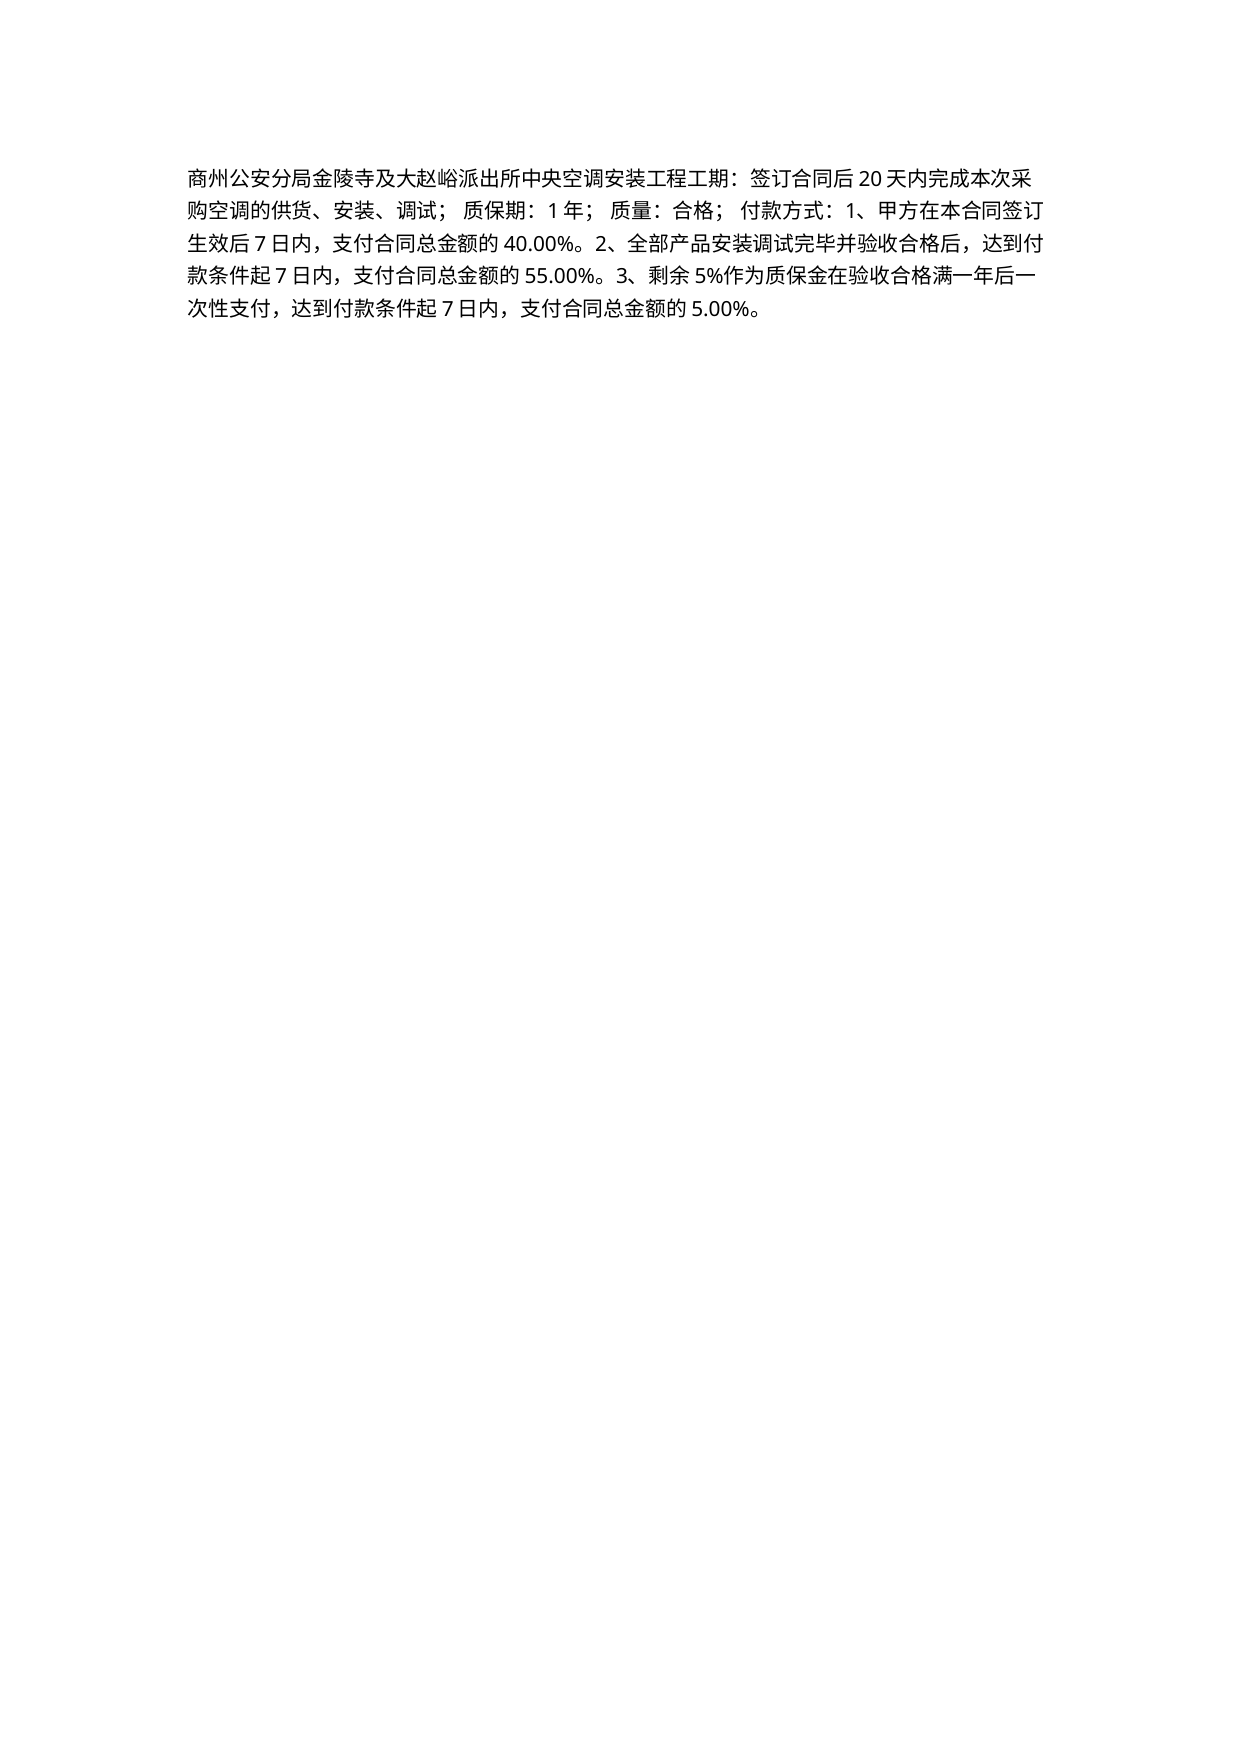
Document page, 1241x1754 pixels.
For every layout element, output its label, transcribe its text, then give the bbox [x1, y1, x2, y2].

text 商州公安分局金陵寺及大赵峪派出所中央空调安装工程工期：签订合同后20天内完成本次采购空调的供货、安装、调试； 质保期：1年； 质量：合格； 付款方式：1、甲方在本合同签订生效后7日内，支付合同总金额的40.00%。2、全部产品安装调试完毕并验收合格后，达到付款条件起7日内，支付合同总金额的55.00%。3、剩余5%作为质保金在验收合格满一年后一次性支付，达到付款条件起7日内，支付合同总金额的5.00%。 [187, 162, 1053, 324]
